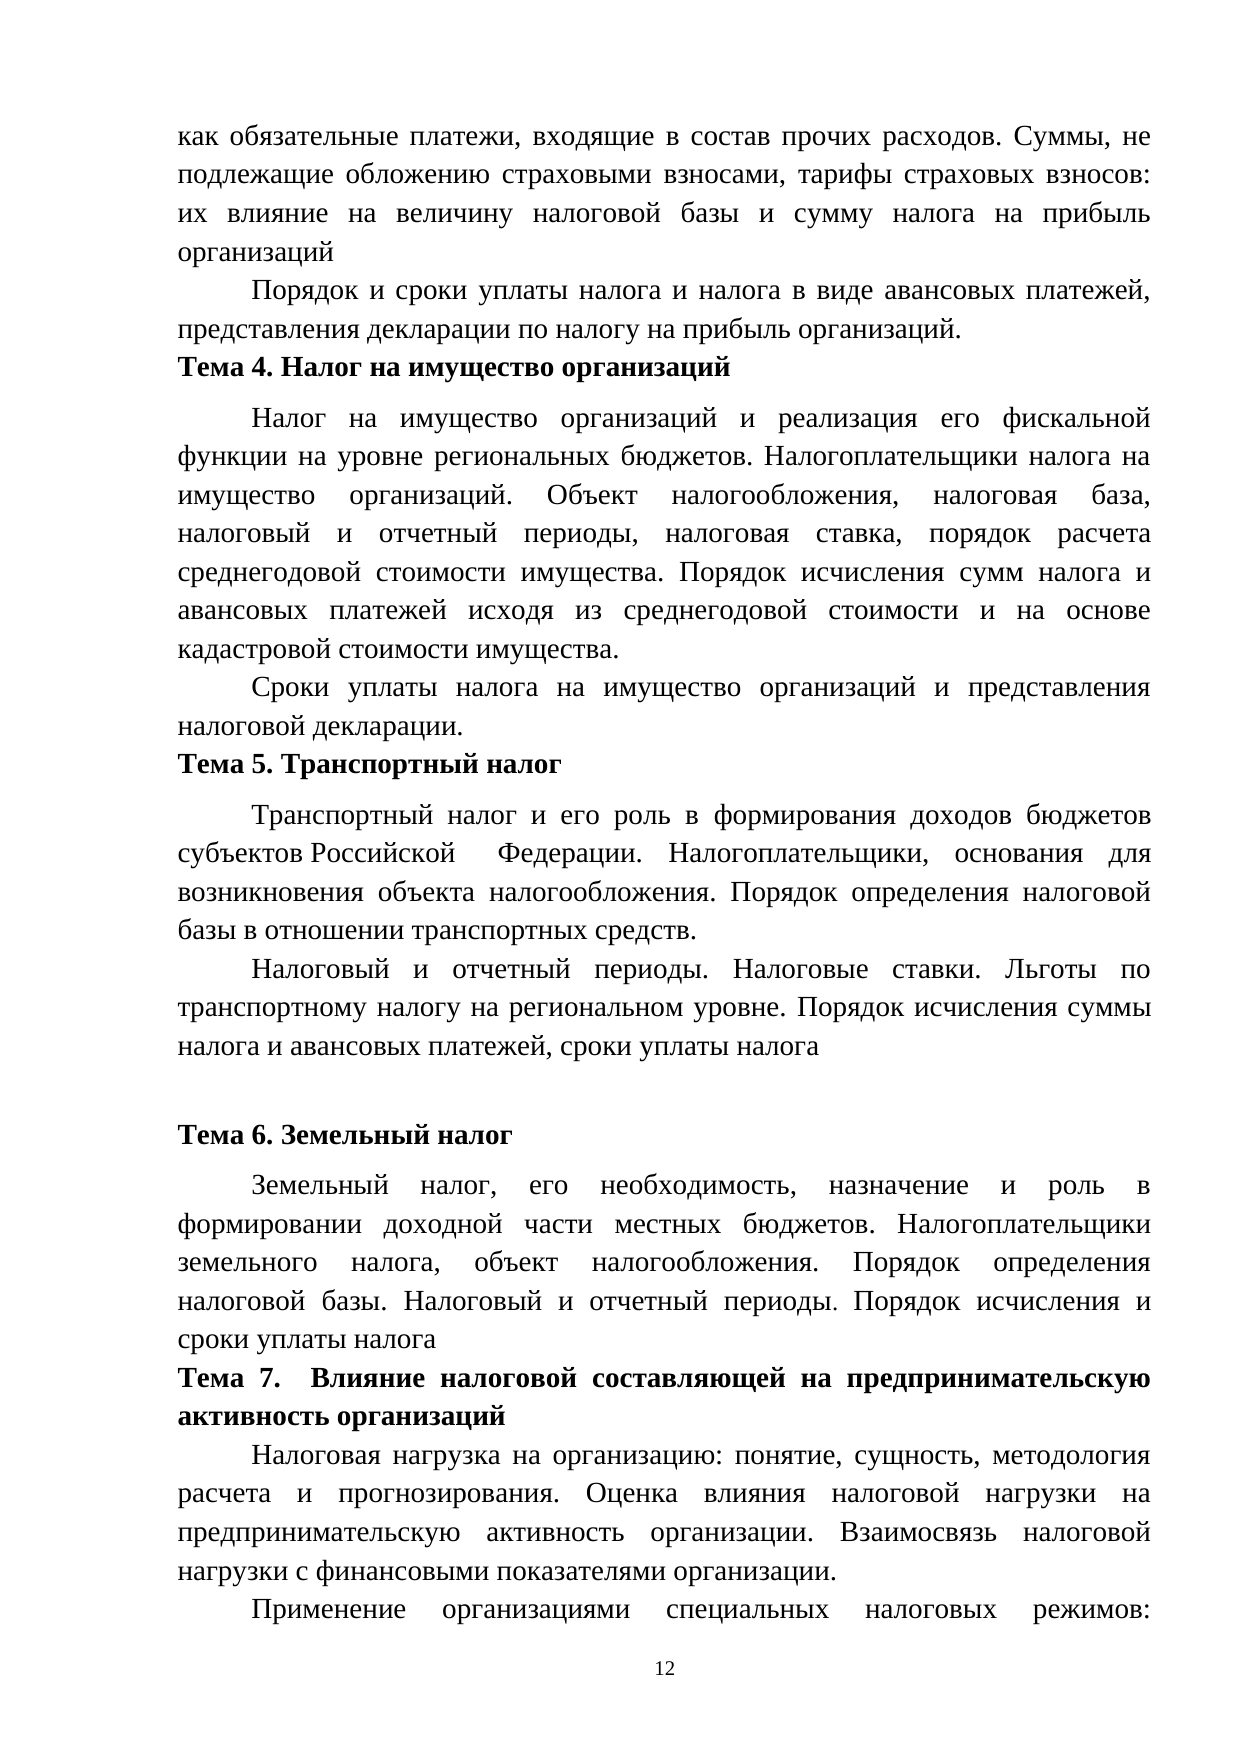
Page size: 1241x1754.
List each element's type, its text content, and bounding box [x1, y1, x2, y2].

text Тема 5. Транспортный налог [177, 747, 1152, 780]
text Тема 6. Земельный налог [177, 1117, 1152, 1151]
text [177, 1591, 1152, 1625]
text Налоговая нагрузка на организацию: понятие, сущность, методология расчета и прогнозирования. Оценка влияния налоговой нагрузки на предпринимательскую активность организации. Взаимосвязь налоговой нагрузки с финансовыми показателями организации. [177, 1437, 1152, 1586]
text Налог на имущество организаций и реализация его фискальной функции на уровне региональных бюджетов. Налогоплательщики налога на имущество организаций. Объект налогообложения, налоговая база, налоговый и отчетный периоды, налоговая ставка, порядок расчета среднегодовой стоимости имущества. Порядок исчисления сумм налога и авансовых платежей исходя из среднегодовой стоимости и на основе кадастровой стоимости имущества. [177, 400, 1152, 664]
text Тема 4. Налог на имущество организаций [177, 349, 1152, 383]
text Тема 7. Влияние налоговой составляющей на предпринимательскую активность организаций [177, 1360, 1152, 1432]
text Земельный налог, его необходимость, назначение и роль в формировании доходной части местных бюджетов. Налогоплательщики земельного налога, объект налогообложения. Порядок определения налоговой базы. Налоговый и отчетный периоды. Порядок исчисления и сроки уплаты налога [177, 1167, 1152, 1355]
text Сроки уплаты налога на имущество организаций и представления налоговой декларации. [177, 669, 1152, 742]
text Порядок и сроки уплаты налога и налога в виде авансовых платежей, представления декларации по налогу на прибыль организаций. [177, 272, 1152, 344]
text Налоговый и отчетный периоды. Налоговые ставки. Льготы по транспортному налогу на региональном уровне. Порядок исчисления суммы налога и авансовых платежей, сроки уплаты налога [177, 951, 1152, 1062]
text Транспортный налог и его роль в формирования доходов бюджетов субъектов Российской Федерации. Налогоплательщики, основания для возникновения объекта налогообложения. Порядок определения налоговой базы в отношении транспортных средств. [177, 797, 1152, 946]
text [177, 118, 1152, 267]
